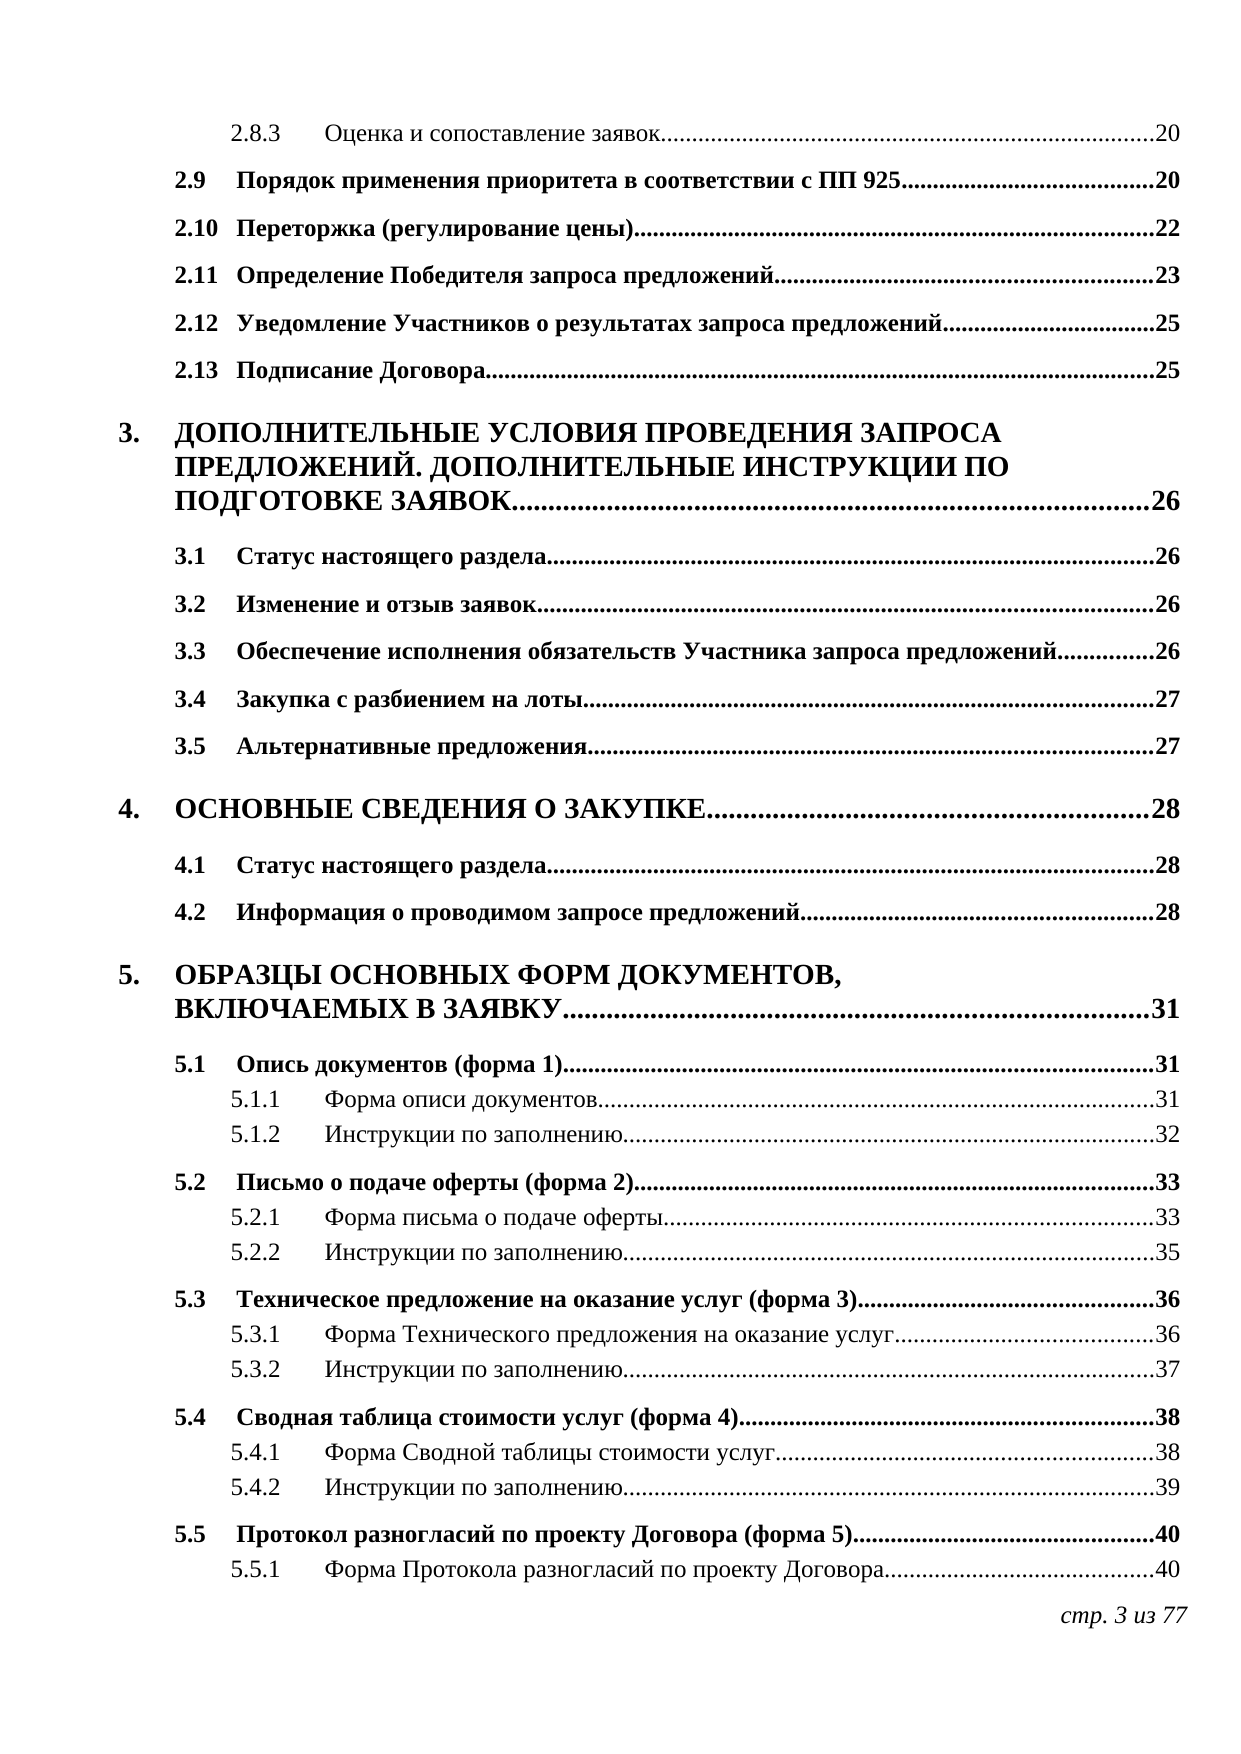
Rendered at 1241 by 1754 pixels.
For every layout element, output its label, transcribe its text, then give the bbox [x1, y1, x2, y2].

text 4.2 Информация о проводимом запросе предложений 28 [174, 897, 1093, 926]
text 2.9 Порядок применения приоритета в соответствии с ПП 925 20 [174, 166, 1093, 194]
text 3. Дополнительные условия проведения запроса предложений. Дополнительные инструкции по подготовке заявок 26 [118, 416, 1063, 516]
text 3.4 Закупка с разбиением на лоты 27 [174, 684, 1093, 712]
text 5.2.1 Форма письма о подаче оферты 33 [230, 1202, 1063, 1231]
text 2.10 Переторжка (регулирование цены) 22 [174, 213, 1093, 242]
text 4.1 Статус настоящего раздела 28 [174, 850, 1093, 878]
text 5.1.2 Инструкции по заполнению 32 [230, 1119, 1063, 1148]
text 5. Образцы основных форм документов, включаемых в заявку 31 [118, 957, 1063, 1024]
text 2.11 Определение Победителя запроса предложений 23 [174, 261, 1093, 289]
text 2.12 Уведомление Участников о результатах запроса предложений 25 [174, 308, 1093, 337]
text 5.2.2 Инструкции по заполнению 35 [230, 1237, 1063, 1266]
text 3.2 Изменение и отзыв заявок 26 [174, 589, 1093, 617]
text 4. ОСНОВНЫЕ СВЕДЕНИЯ О ЗАКУПКЕ 28 [118, 791, 1063, 825]
text 3.1 Статус настоящего раздела 26 [174, 541, 1093, 570]
text 5.3.2 Инструкции по заполнению 37 [230, 1354, 1063, 1383]
text 5.1.1 Форма описи документов 31 [230, 1084, 1063, 1113]
text 5.4 Сводная таблица стоимости услуг (форма 4) 38 [174, 1402, 1093, 1431]
text 5.4.2 Инструкции по заполнению 39 [230, 1472, 1063, 1501]
text 5.1 Опись документов (форма 1) 31 [174, 1049, 1093, 1078]
text 5.5.1 Форма Протокола разногласий по проекту Договора 40 [230, 1554, 1063, 1583]
text 2.13 Подписание Договора 25 [174, 356, 1093, 384]
text 5.5 Протокол разногласий по проекту Договора (форма 5) 40 [174, 1519, 1093, 1548]
text 3.3 Обеспечение исполнения обязательств Участника запроса предложений 26 [174, 636, 1093, 665]
text 5.3.1 Форма Технического предложения на оказание услуг 36 [230, 1319, 1063, 1348]
text 3.5 Альтернативные предложения 27 [174, 731, 1093, 760]
text 5.4.1 Форма Сводной таблицы стоимости услуг 38 [230, 1437, 1063, 1466]
text 5.3 Техническое предложение на оказание услуг (форма 3) 36 [174, 1284, 1093, 1313]
text 5.2 Письмо о подаче оферты (форма 2) 33 [174, 1167, 1093, 1196]
text 2.8.3 Оценка и сопоставление заявок 20 [230, 118, 1063, 147]
